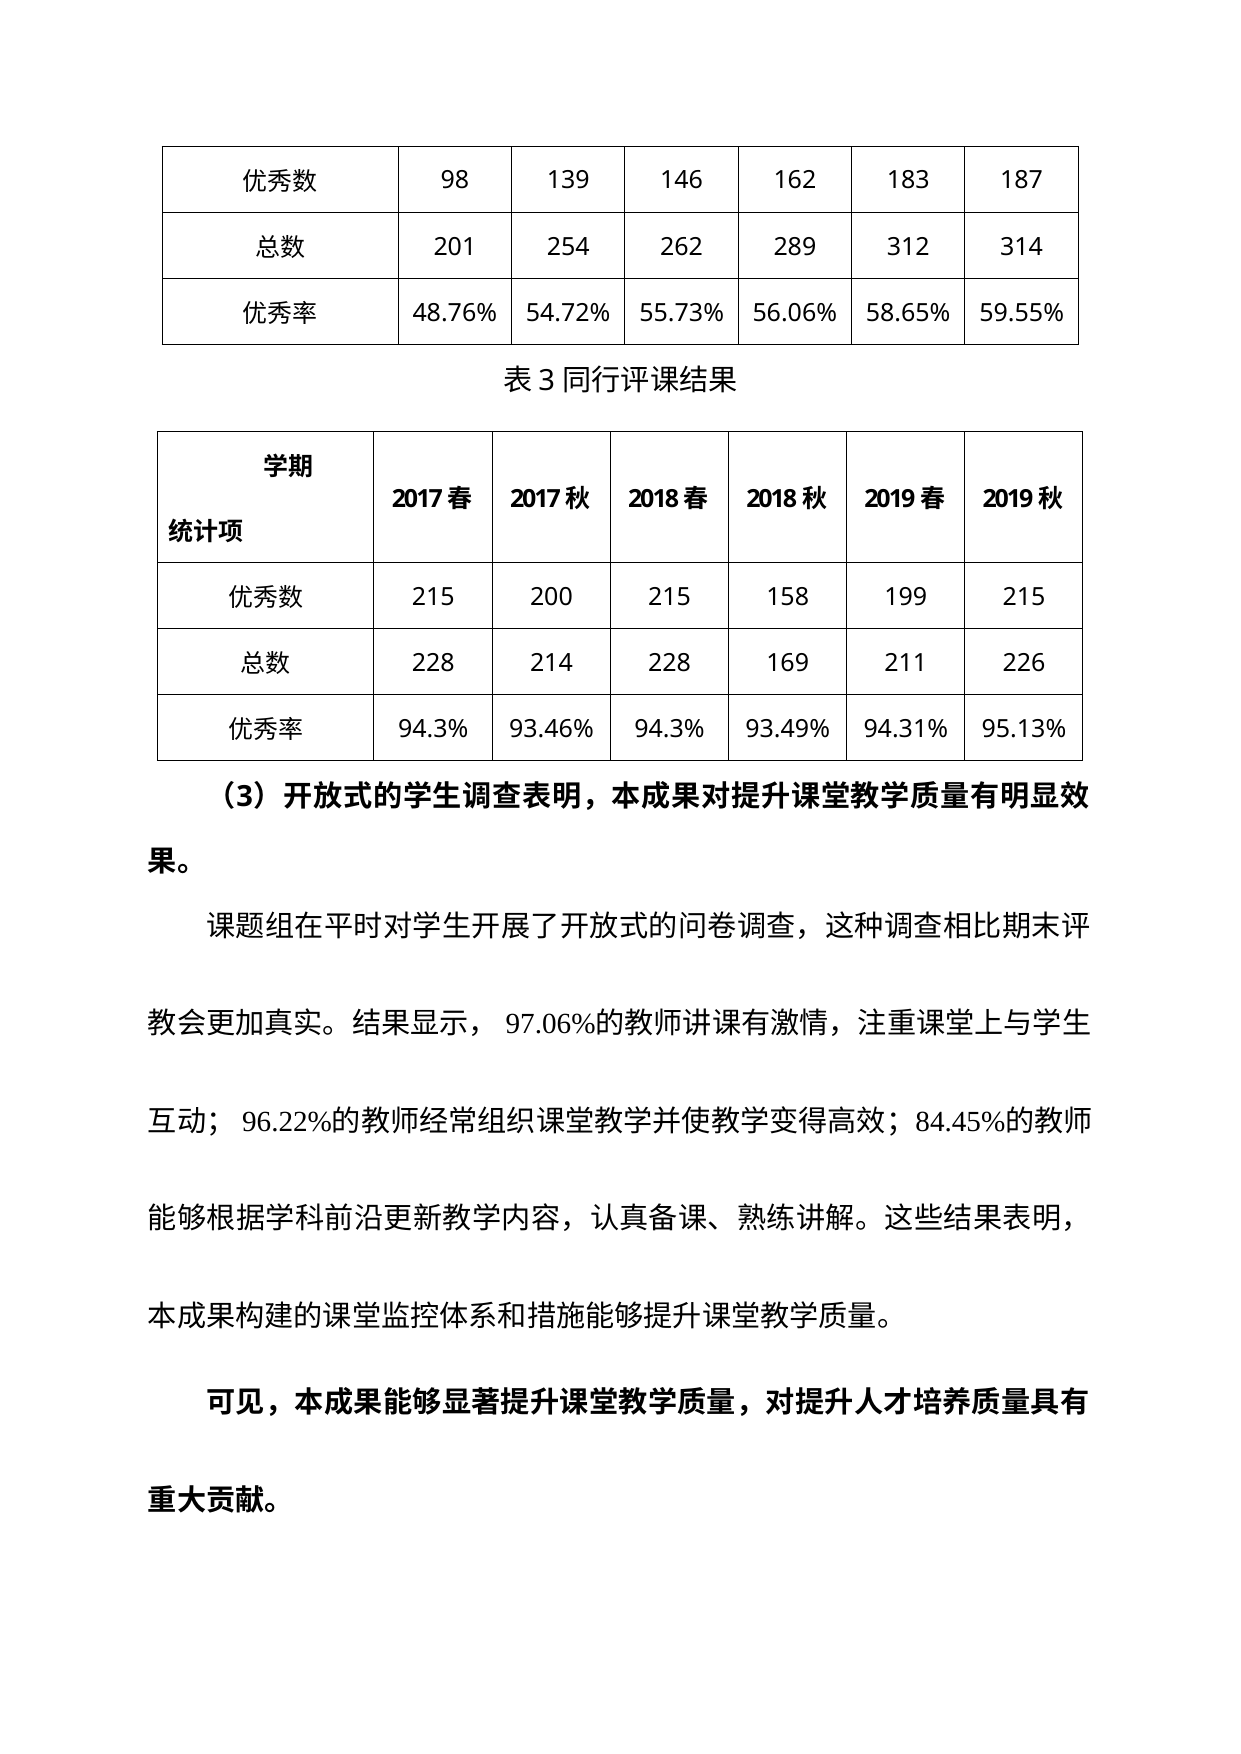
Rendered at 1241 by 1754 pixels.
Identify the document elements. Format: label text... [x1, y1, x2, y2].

text （3）开放式的学生调查表明，本成果对提升课堂教学质量有明显效果。 [148, 761, 1092, 891]
text 表3 同行评课结果 [148, 345, 1092, 410]
table_cell 优秀数 [163, 147, 398, 212]
table_cell 187 [965, 147, 1078, 212]
table_cell 158 [729, 563, 846, 628]
table_cell 289 [739, 213, 851, 278]
table_cell 93.46% [493, 695, 610, 760]
table_cell 312 [852, 213, 964, 278]
table_cell 169 [729, 629, 846, 694]
table_cell 215 [611, 563, 728, 628]
table_cell 总数 [158, 629, 373, 694]
table_header 2018秋 [729, 432, 846, 562]
table_cell 201 [399, 213, 511, 278]
table_cell 优秀率 [158, 695, 373, 760]
table_cell 48.76% [399, 279, 511, 344]
table_cell 228 [611, 629, 728, 694]
table_cell 59.55% [965, 279, 1078, 344]
table_header 2019秋 [965, 432, 1082, 562]
table_cell 139 [512, 147, 624, 212]
table_cell 314 [965, 213, 1078, 278]
table_cell 98 [399, 147, 511, 212]
table_header 2017秋 [493, 432, 610, 562]
table_cell 254 [512, 213, 624, 278]
table_cell 183 [852, 147, 964, 212]
table_cell 94.3% [611, 695, 728, 760]
text 课题组在平时对学生开展了开放式的问卷调查，这种调查相比期末评教会更加真实。结果显示， 97.06%的教师讲课有激情，注重课堂上与学生互动； 96.22%的教师经常组织课堂教学并使教学变得高效；84.45%的教师能够根据学科前沿更新教学内容，认真备课、熟练讲解。这些结果表明，本成果构建的课堂监控体系和措施能够提升课堂教学质量。 [148, 891, 1092, 1346]
table_cell 262 [625, 213, 738, 278]
table_cell 95.13% [965, 695, 1082, 760]
table_cell 215 [965, 563, 1082, 628]
table_cell 146 [625, 147, 738, 212]
table_cell 162 [739, 147, 851, 212]
table_header 2017春 [374, 432, 492, 562]
table_cell 58.65% [852, 279, 964, 344]
table_cell 优秀数 [158, 563, 373, 628]
table_cell 优秀率 [163, 279, 398, 344]
table_header 2018春 [611, 432, 728, 562]
table_cell 56.06% [739, 279, 851, 344]
table_cell 94.3% [374, 695, 492, 760]
table_cell 228 [374, 629, 492, 694]
table_cell 215 [374, 563, 492, 628]
table_cell 54.72% [512, 279, 624, 344]
table_header 学期 统计项 [158, 432, 373, 562]
table_cell 214 [493, 629, 610, 694]
table_cell 55.73% [625, 279, 738, 344]
table_cell 94.31% [847, 695, 964, 760]
text 可见，本成果能够显著提升课堂教学质量，对提升人才培养质量具有重大贡献。 [148, 1367, 1092, 1530]
table_cell 总数 [163, 213, 398, 278]
table_cell 93.49% [729, 695, 846, 760]
table_cell 226 [965, 629, 1082, 694]
table_cell 199 [847, 563, 964, 628]
table_cell 200 [493, 563, 610, 628]
table_header 2019春 [847, 432, 964, 562]
table_cell 211 [847, 629, 964, 694]
